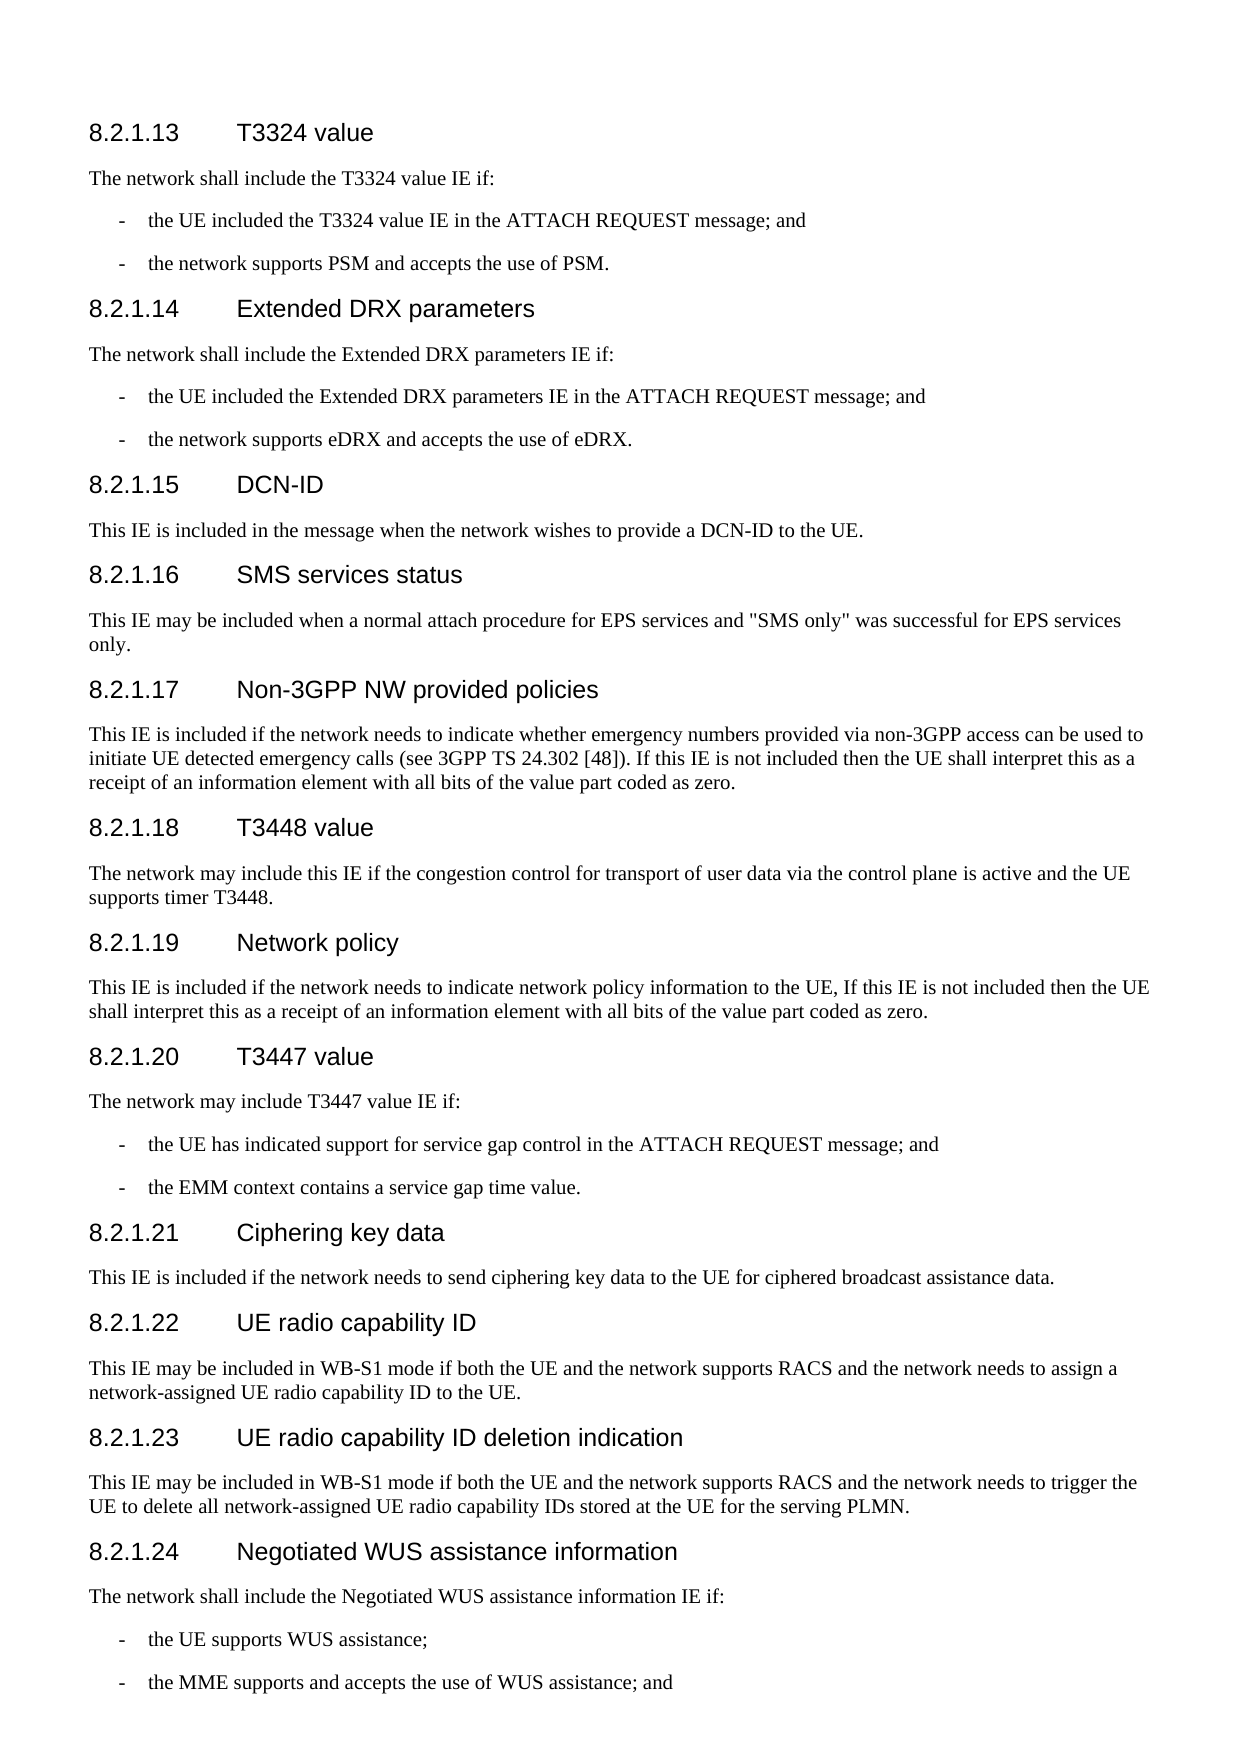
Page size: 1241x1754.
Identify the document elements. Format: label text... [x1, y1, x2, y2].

subtitle 8.2.1.15 DCN-ID [89, 470, 1152, 499]
text This IE is included in the message when the network wishes to provide a DCN-ID to the UE. [89, 517, 1152, 542]
text - the UE included the Extended DRX parameters IE in the ATTACH REQUEST message; and [118, 384, 1152, 408]
text This IE is included if the network needs to send ciphering key data to the UE for ciphered broadcast assistance data. [89, 1265, 1152, 1289]
subtitle 8.2.1.23 UE radio capability ID deletion indication [89, 1422, 1152, 1451]
subtitle 8.2.1.18 T3448 value [89, 813, 1152, 842]
subtitle 8.2.1.24 Negotiated WUS assistance information [89, 1537, 1152, 1566]
text The network may include T3447 value IE if: [89, 1089, 1152, 1113]
subtitle 8.2.1.21 Ciphering key data [89, 1218, 1152, 1247]
text The network shall include the Negotiated WUS assistance information IE if: [89, 1584, 1152, 1608]
text This IE is included if the network needs to indicate whether emergency numbers provided via non-3GPP access can be used to initiate UE detected emergency calls (see 3GPP TS 24.302 [48]). If this IE is not included then the UE shall interpret this as a receipt of an information element with all bits of the value part coded as zero. [89, 722, 1152, 794]
subtitle 8.2.1.17 Non-3GPP NW provided policies [89, 675, 1152, 703]
text - the network supports PSM and accepts the use of PSM. [118, 251, 1152, 275]
text The network shall include the T3324 value IE if: [89, 166, 1152, 190]
subtitle 8.2.1.13 T3324 value [89, 118, 1152, 147]
text The network shall include the Extended DRX parameters IE if: [89, 342, 1152, 366]
text - the network supports eDRX and accepts the use of eDRX. [118, 427, 1152, 451]
subtitle 8.2.1.16 SMS services status [89, 560, 1152, 589]
text - the UE supports WUS assistance; [118, 1627, 1152, 1651]
text - the UE included the T3324 value IE in the ATTACH REQUEST message; and [118, 208, 1152, 232]
text - the UE has indicated support for service gap control in the ATTACH REQUEST message; and [118, 1132, 1152, 1156]
text The network may include this IE if the congestion control for transport of user data via the control plane is active and the UE supports timer T3448. [89, 861, 1152, 909]
subtitle 8.2.1.22 UE radio capability ID [89, 1308, 1152, 1337]
subtitle 8.2.1.14 Extended DRX parameters [89, 294, 1152, 323]
subtitle 8.2.1.20 T3447 value [89, 1042, 1152, 1071]
text - the MME supports and accepts the use of WUS assistance; and [118, 1670, 1152, 1694]
text This IE is included if the network needs to indicate network policy information to the UE, If this IE is not included then the UE shall interpret this as a receipt of an information element with all bits of the value part coded as zero. [89, 975, 1152, 1023]
text This IE may be included in WB-S1 mode if both the UE and the network supports RACS and the network needs to trigger the UE to delete all network-assigned UE radio capability IDs stored at the UE for the serving PLMN. [89, 1470, 1152, 1518]
subtitle 8.2.1.19 Network policy [89, 927, 1152, 956]
text This IE may be included in WB-S1 mode if both the UE and the network supports RACS and the network needs to assign a network-assigned UE radio capability ID to the UE. [89, 1356, 1152, 1404]
text - the EMM context contains a service gap time value. [118, 1175, 1152, 1199]
text This IE may be included when a normal attach procedure for EPS services and "SMS only" was successful for EPS services only. [89, 608, 1152, 656]
